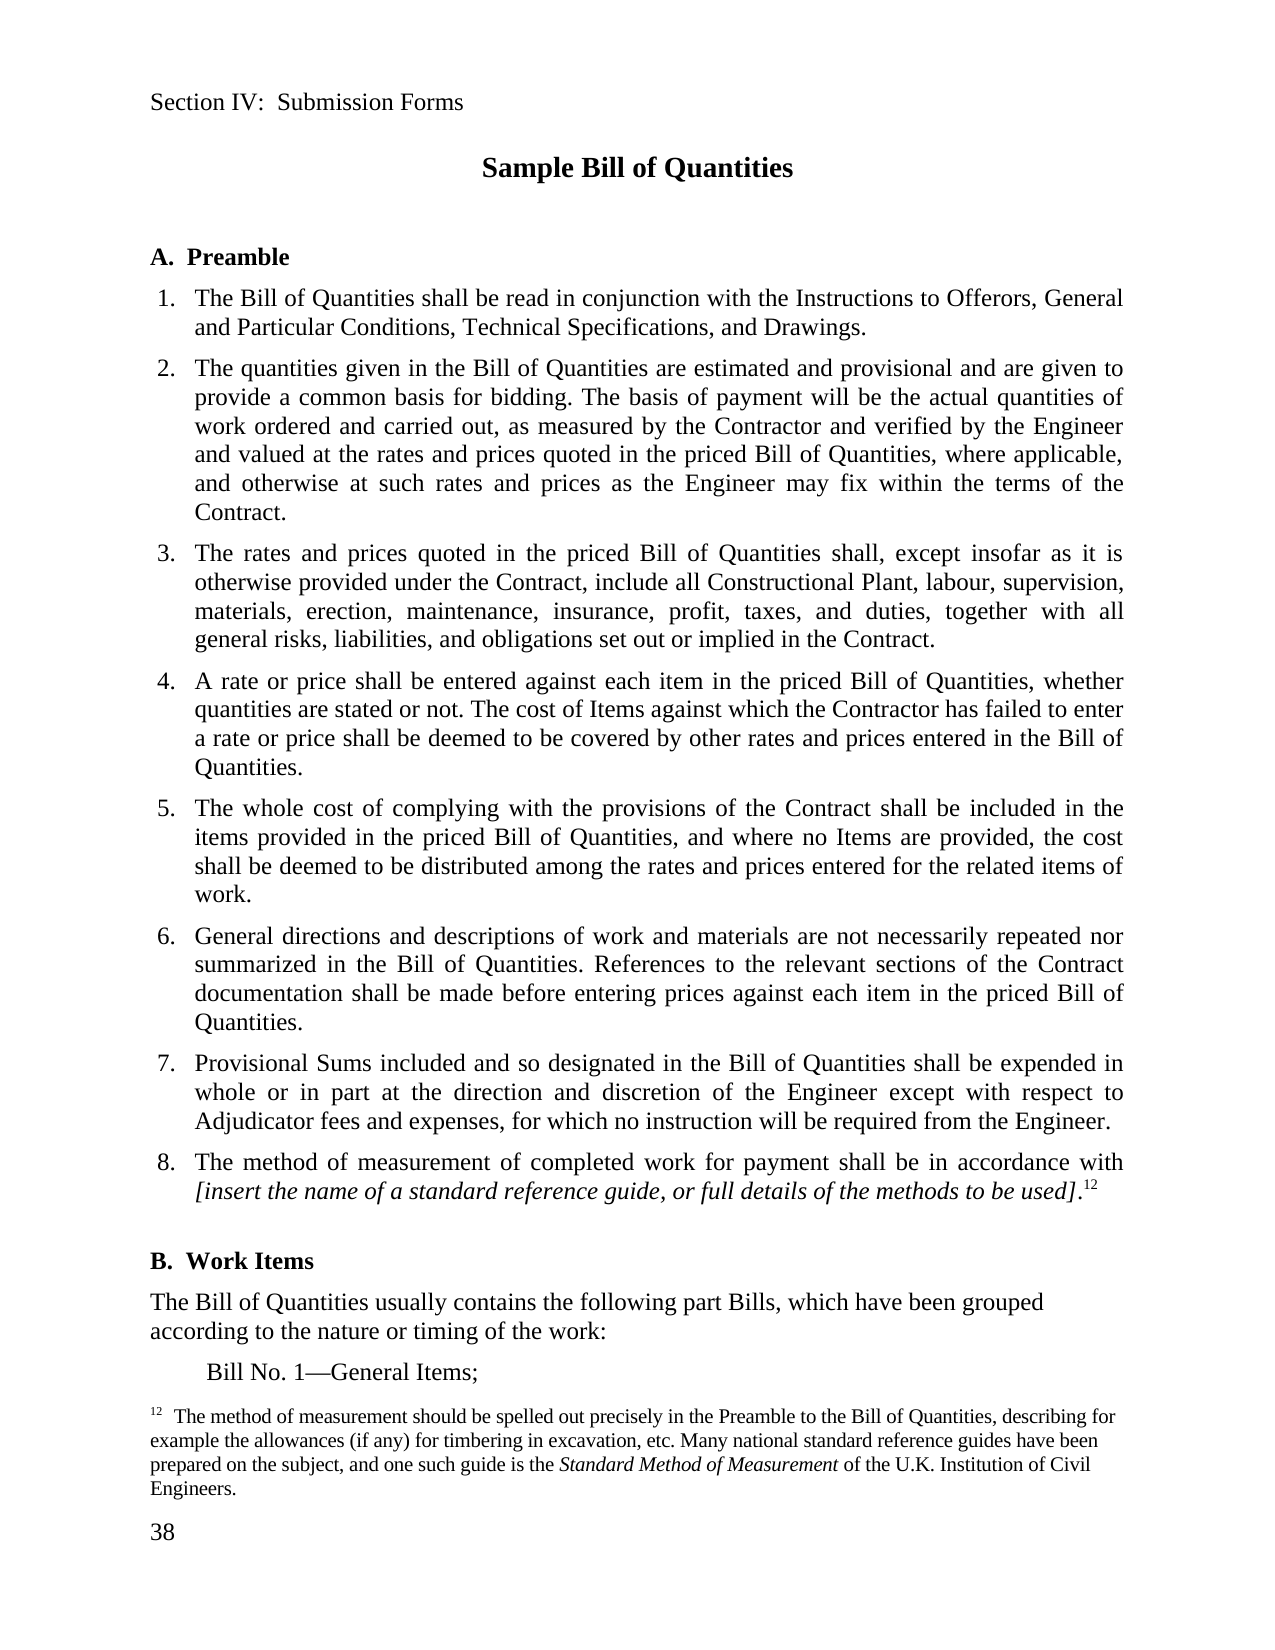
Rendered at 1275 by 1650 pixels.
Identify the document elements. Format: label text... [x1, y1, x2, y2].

list The Bill of Quantities shall be read in conjunction with the Instructions to Offerors, General and Particular Conditions, Technical Specifications, and Drawings. [157, 283, 1125, 341]
list General directions and descriptions of work and materials are not necessarily repeated nor summarized in the Bill of Quantities. References to the relevant sections of the Contract documentation shall be made before entering prices against each item in the priced Bill of Quantities. [157, 921, 1125, 1036]
text Bill No. 1—General Items; [206, 1357, 1125, 1386]
text Sample Bill of Quantities [150, 150, 1125, 183]
list A rate or price shall be entered against each item in the priced Bill of Quantities, whether quantities are stated or not. The cost of Items against which the Contractor has failed to enter a rate or price shall be deemed to be covered by other rates and prices entered in the Bill of Quantities. [157, 666, 1125, 781]
list The quantities given in the Bill of Quantities are estimated and provisional and are given to provide a common basis for bidding. The basis of payment will be the actual quantities of work ordered and carried out, as measured by the Contractor and verified by the Engineer and valued at the rates and prices quoted in the priced Bill of Quantities, where applicable, and otherwise at such rates and prices as the Engineer may fix within the terms of the Contract. [157, 353, 1125, 526]
list Provisional Sums included and so designated in the Bill of Quantities shall be expended in whole or in part at the direction and discretion of the Engineer except with respect to Adjudicator fees and expenses, for which no instruction will be required from the Engineer. [157, 1048, 1125, 1134]
text The Bill of Quantities usually contains the following part Bills, which have been grouped according to the nature or timing of the work: [150, 1287, 1125, 1344]
list The rates and prices quoted in the priced Bill of Quantities shall, except insofar as it is otherwise provided under the Contract, include all Constructional Plant, labour, supervision, materials, erection, maintenance, insurance, profit, taxes, and duties, together with all general risks, liabilities, and obligations set out or implied in the Contract. [157, 538, 1125, 653]
list The whole cost of complying with the provisions of the Contract shall be included in the items provided in the priced Bill of Quantities, and where no Items are provided, the cost shall be deemed to be distributed among the rates and prices entered for the related items of work. [157, 793, 1125, 908]
list The method of measurement of completed work for payment shall be in accordance with [insert the name of a standard reference guide, or full details of the methods to be used]. [157, 1147, 1125, 1204]
text B. Work Items [150, 1246, 1125, 1274]
text A. Preamble [150, 242, 1125, 271]
